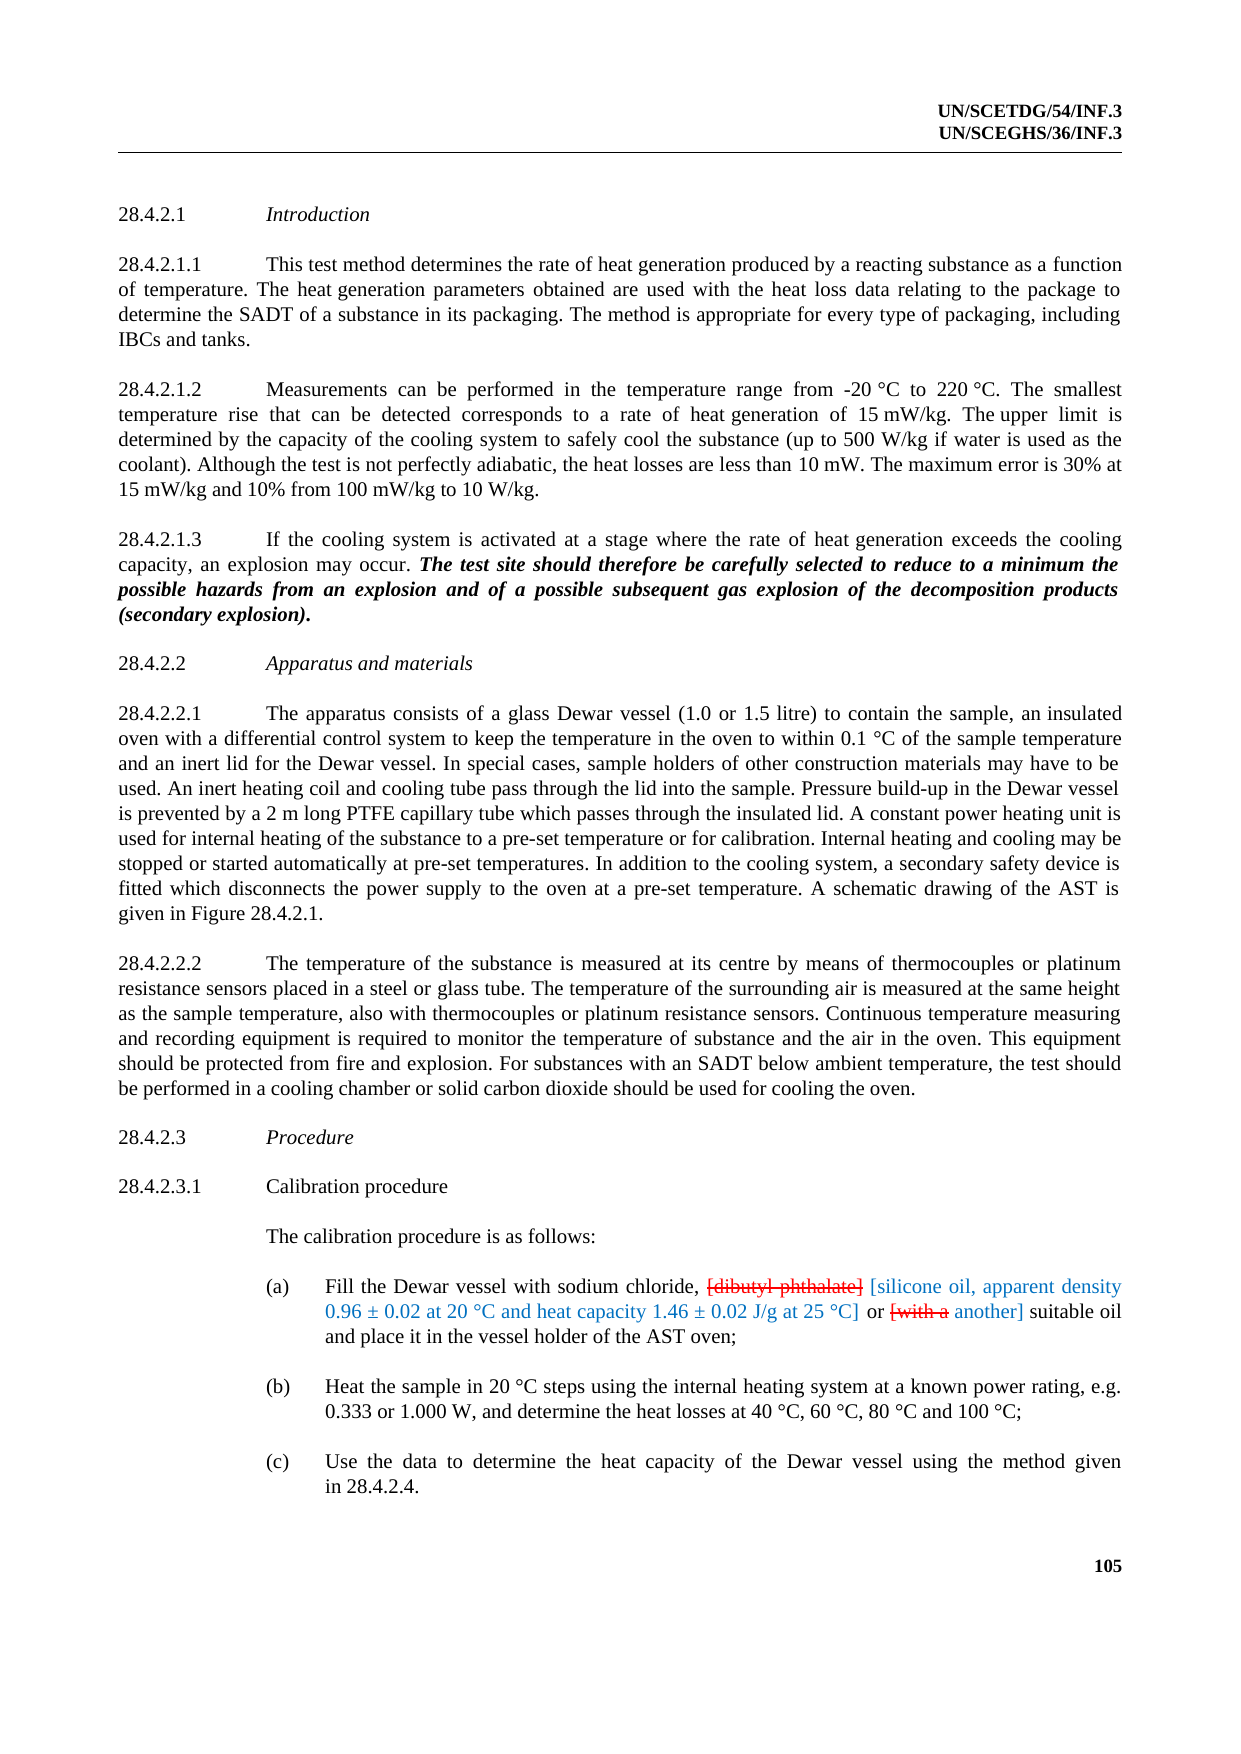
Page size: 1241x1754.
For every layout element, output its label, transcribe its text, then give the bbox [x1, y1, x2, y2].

text 28.4.2.2.1 The apparatus consists of a glass Dewar vessel (1.0 or 1.5 litre) to contain the sample, an insulated oven with a differential control system to keep the temperature in the oven to within 0.1 °C of the sample temperature and an inert lid for the Dewar vessel. In special cases, sample holders of other construction materials may have to be used. An inert heating coil and cooling tube pass through the lid into the sample. Pressure build-up in the Dewar vessel is prevented by a 2 m long PTFE capillary tube which passes through the insulated lid. A constant power heating unit is used for internal heating of the substance to a pre-set temperature or for calibration. Internal heating and cooling may be stopped or started automatically at pre-set temperatures. In addition to the cooling system, a secondary safety device is fitted which disconnects the power supply to the oven at a pre-set temperature. A schematic drawing of the AST is given in Figure 28.4.2.1. [118, 700, 1122, 925]
text The calibration procedure is as follows: [118, 1223, 1122, 1248]
subtitle 28.4.2.1 Introduction [118, 202, 1122, 226]
text 28.4.2.1.2 Measurements can be performed in the temperature range from -20 °C to 220 °C. The smallest temperature rise that can be detected corresponds to a rate of heat generation of 15 mW/kg. The upper limit is determined by the capacity of the cooling system to safely cool the substance (up to 500 W/kg if water is used as the coolant). Although the test is not perfectly adiabatic, the heat losses are less than 10 mW. The maximum error is 30% at 15 mW/kg and 10% from 100 mW/kg to 10 W/kg. [118, 376, 1122, 501]
text 28.4.2.1.1 This test method determines the rate of heat generation produced by a reacting substance as a function of temperature. The heat generation parameters obtained are used with the heat loss data relating to the package to determine the SADT of a substance in its packaging. The method is appropriate for every type of packaging, including IBCs and tanks. [118, 251, 1122, 351]
subtitle 28.4.2.2 Apparatus and materials [118, 651, 1122, 675]
subtitle 28.4.2.3 Procedure [118, 1125, 1122, 1149]
text (c) Use the data to determine the heat capacity of the Dewar vessel using the method given in 28.4.2.4. [118, 1448, 1122, 1498]
text (a) Fill the Dewar vessel with sodium chloride, [dibutyl phthalate] [silicone oil, apparent density 0.96 ± 0.02 at 20 °C and heat capacity 1.46 ± 0.02 J/g at 25 °C] or [with a another] suitable oil and place it in the vessel holder of the AST oven; [118, 1273, 1122, 1348]
text (b) Heat the sample in 20 °C steps using the internal heating system at a known power rating, e.g. 0.333 or 1.000 W, and determine the heat losses at 40 °C, 60 °C, 80 °C and 100 °C; [118, 1373, 1122, 1423]
text 28.4.2.1.3 If the cooling system is activated at a stage where the rate of heat generation exceeds the cooling capacity, an explosion may occur. The test site should therefore be carefully selected to reduce to a minimum the possible hazards from an explosion and of a possible subsequent gas explosion of the decomposition products (secondary explosion). [118, 526, 1122, 626]
subtitle 28.4.2.3.1 Calibration procedure [118, 1174, 1122, 1198]
text 28.4.2.2.2 The temperature of the substance is measured at its centre by means of thermocouples or platinum resistance sensors placed in a steel or glass tube. The temperature of the surrounding air is measured at the same height as the sample temperature, also with thermocouples or platinum resistance sensors. Continuous temperature measuring and recording equipment is required to monitor the temperature of substance and the air in the oven. This equipment should be protected from fire and explosion. For substances with an SADT below ambient temperature, the test should be performed in a cooling chamber or solid carbon dioxide should be used for cooling the oven. [118, 950, 1122, 1100]
